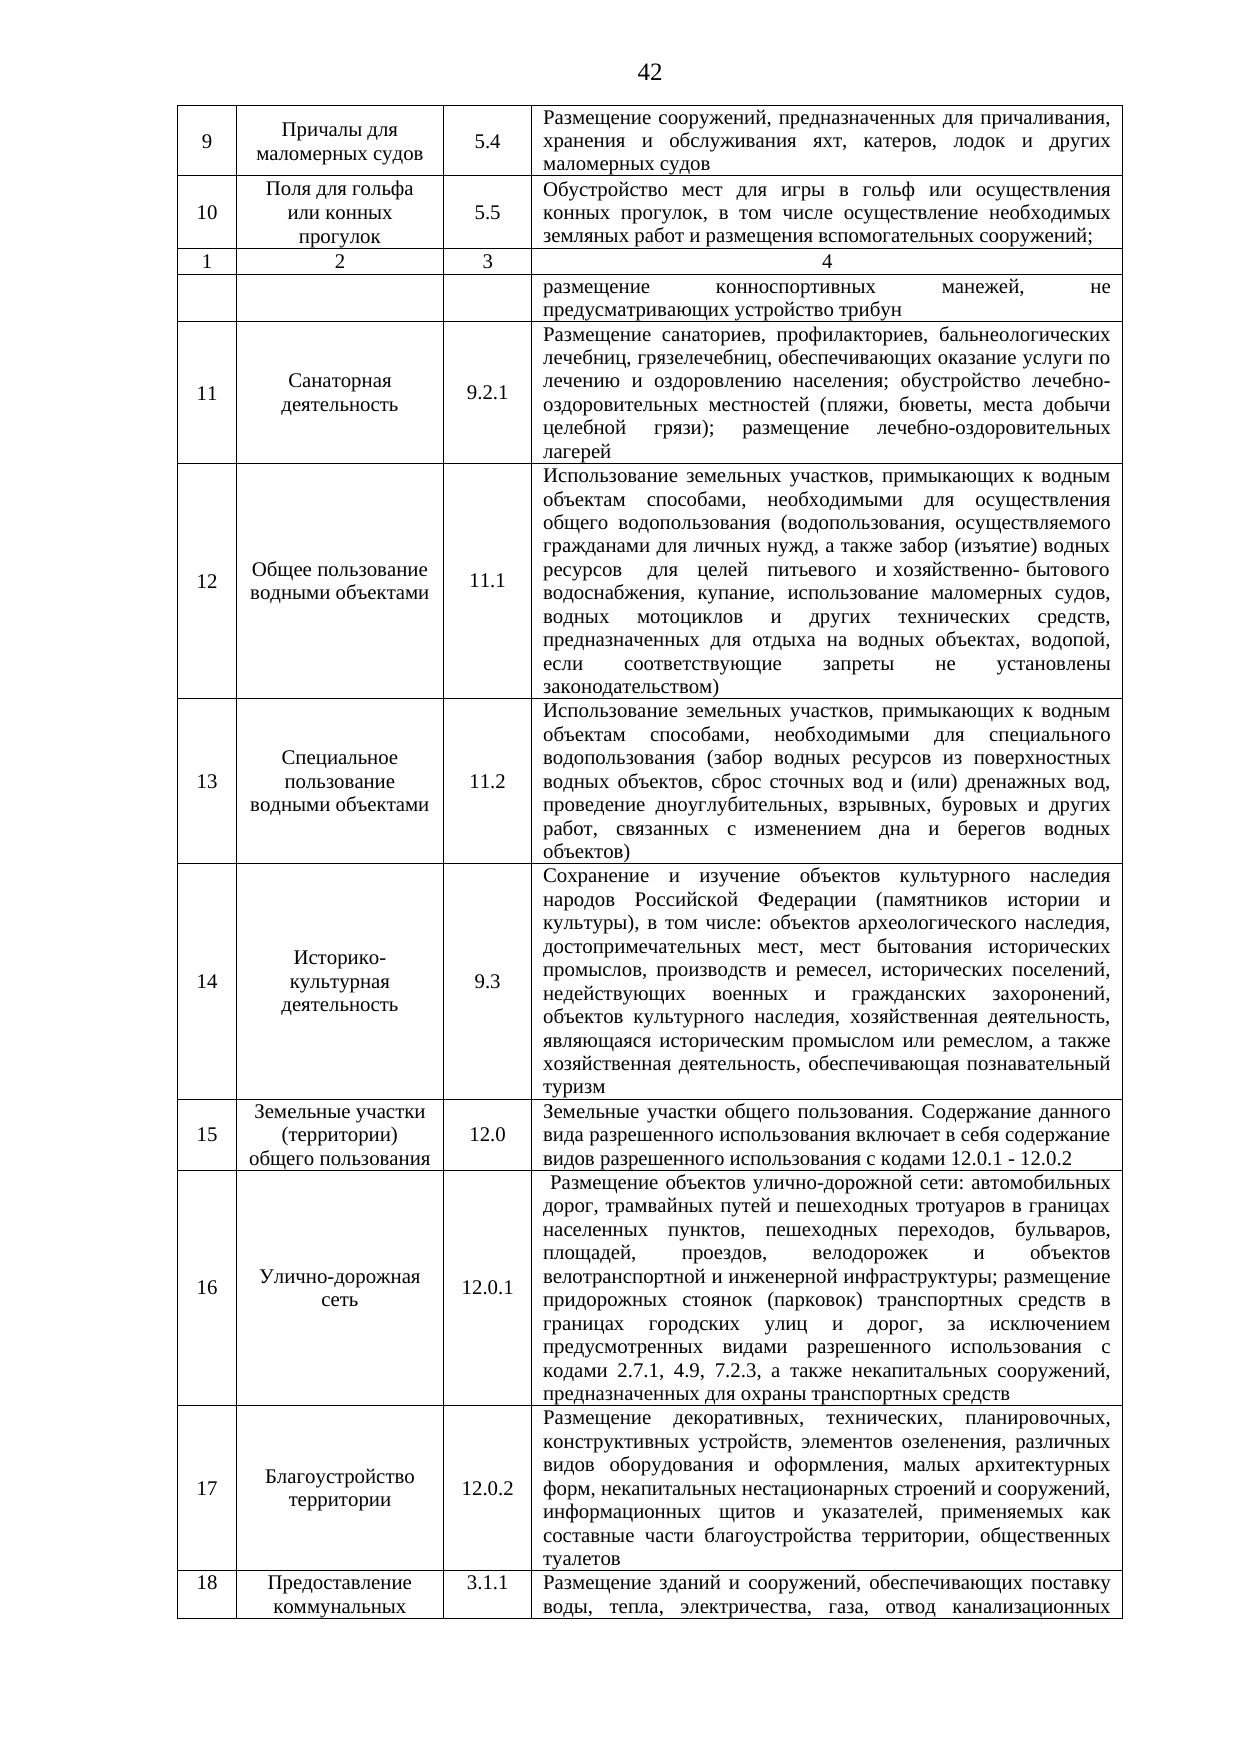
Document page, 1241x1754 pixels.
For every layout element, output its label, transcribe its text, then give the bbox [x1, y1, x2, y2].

table_cell Улично-дорожная сеть [237, 1171, 443, 1405]
table_cell Благоустройство территории [237, 1406, 443, 1570]
table_cell Обустройство мест для игры в гольф или осуществления конных прогулок, в том числе осуществление необходимых земляных работ и размещения вспомогательных сооружений; [532, 176, 1122, 248]
table_cell 2 [237, 249, 443, 273]
table_cell Поля для гольфа или конных прогулок [237, 176, 443, 248]
table_cell [178, 275, 236, 321]
table_cell Причалы для маломерных судов [237, 106, 443, 175]
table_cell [532, 1571, 1122, 1618]
table_cell 16 [178, 1171, 236, 1405]
table_cell Земельные участки общего пользования. Содержание данного вида разрешенного использования включает в себя содержание видов разрешенного использования с кодами 12.0.1 - 12.0.2 [532, 1100, 1122, 1170]
table_cell Использование земельных участков, примыкающих к водным объектам способами, необходимыми для специального водопользования (забор водных ресурсов из поверхностных водных объектов, сброс сточных вод и (или) дренажных вод, проведение дноуглубительных, взрывных, буровых и других работ, связанных с изменением дна и берегов водных объектов) [532, 699, 1122, 863]
table_cell 3 [444, 249, 531, 273]
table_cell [237, 1571, 443, 1618]
table_cell 9.2.1 [444, 322, 531, 463]
table_cell Размещение санаториев, профилакториев, бальнеологических лечебниц, грязелечебниц, обеспечивающих оказание услуги по лечению и оздоровлению населения; обустройство лечебно-оздоровительных местностей (пляжи, бюветы, места добычи целебной грязи); размещение лечебно-оздоровительных лагерей [532, 322, 1122, 463]
table_cell Размещение сооружений, предназначенных для причаливания, хранения и обслуживания яхт, катеров, лодок и других маломерных судов [532, 106, 1122, 175]
table_cell Размещение объектов улично-дорожной сети: автомобильных дорог, трамвайных путей и пешеходных тротуаров в границах населенных пунктов, пешеходных переходов, бульваров, площадей, проездов, велодорожек и объектов велотранспортной и инженерной инфраструктуры; размещение придорожных стоянок (парковок) транспортных средств в границах городских улиц и дорог, за исключением предусмотренных видами разрешенного использования с кодами 2.7.1, 4.9, 7.2.3, а также некапитальных сооружений, предназначенных для охраны транспортных средств [532, 1171, 1122, 1405]
table_cell 3.1.1 [444, 1571, 531, 1618]
table_cell 13 [178, 699, 236, 863]
table_cell Размещение декоративных, технических, планировочных, конструктивных устройств, элементов озеленения, различных видов оборудования и оформления, малых архитектурных форм, некапитальных нестационарных строений и сооружений, информационных щитов и указателей, применяемых как составные части благоустройства территории, общественных туалетов [532, 1406, 1122, 1570]
table_cell 12.0.2 [444, 1406, 531, 1570]
table_cell [444, 275, 531, 321]
table_cell 11.2 [444, 699, 531, 863]
table_cell Сохранение и изучение объектов культурного наследия народов Российской Федерации (памятников истории и культуры), в том числе: объектов археологического наследия, достопримечательных мест, мест бытования исторических промыслов, производств и ремесел, исторических поселений, недействующих военных и гражданских захоронений, объектов культурного наследия, хозяйственная деятельность, являющаяся историческим промыслом или ремеслом, а также хозяйственная деятельность, обеспечивающая познавательный туризм [532, 864, 1122, 1098]
table_cell 9.3 [444, 864, 531, 1098]
table_cell Санаторная деятельность [237, 322, 443, 463]
table_cell 4 [532, 249, 1122, 273]
table_cell 12 [178, 464, 236, 698]
table_cell 11 [178, 322, 236, 463]
table_cell Специальное пользование водными объектами [237, 699, 443, 863]
table_cell 17 [178, 1406, 236, 1570]
table_cell Земельные участки (территории) общего пользования [237, 1100, 443, 1170]
table_cell 18 [178, 1571, 236, 1618]
table_cell Историко-культурная деятельность [237, 864, 443, 1098]
table_cell 12.0 [444, 1100, 531, 1170]
table_cell 10 [178, 176, 236, 248]
table_cell размещение конноспортивных манежей, не предусматривающих устройство трибун [532, 275, 1122, 321]
table_cell 5.5 [444, 176, 531, 248]
table_cell 14 [178, 864, 236, 1098]
table_cell 1 [178, 249, 236, 273]
table_cell 5.4 [444, 106, 531, 175]
table_cell Использование земельных участков, примыкающих к водным объектам способами, необходимыми для осуществления общего водопользования (водопользования, осуществляемого гражданами для личных нужд, а также забор (изъятие) водных ресурсов для целей питьевого и хозяйственно- бытового водоснабжения, купание, использование маломерных судов, водных мотоциклов и других технических средств, предназначенных для отдыха на водных объектах, водопой, если соответствующие запреты не установлены законодательством) [532, 464, 1122, 698]
table_cell 9 [178, 106, 236, 175]
table_cell [237, 275, 443, 321]
table_cell 12.0.1 [444, 1171, 531, 1405]
table_cell 15 [178, 1100, 236, 1170]
table_cell Общее пользование водными объектами [237, 464, 443, 698]
table_cell 11.1 [444, 464, 531, 698]
